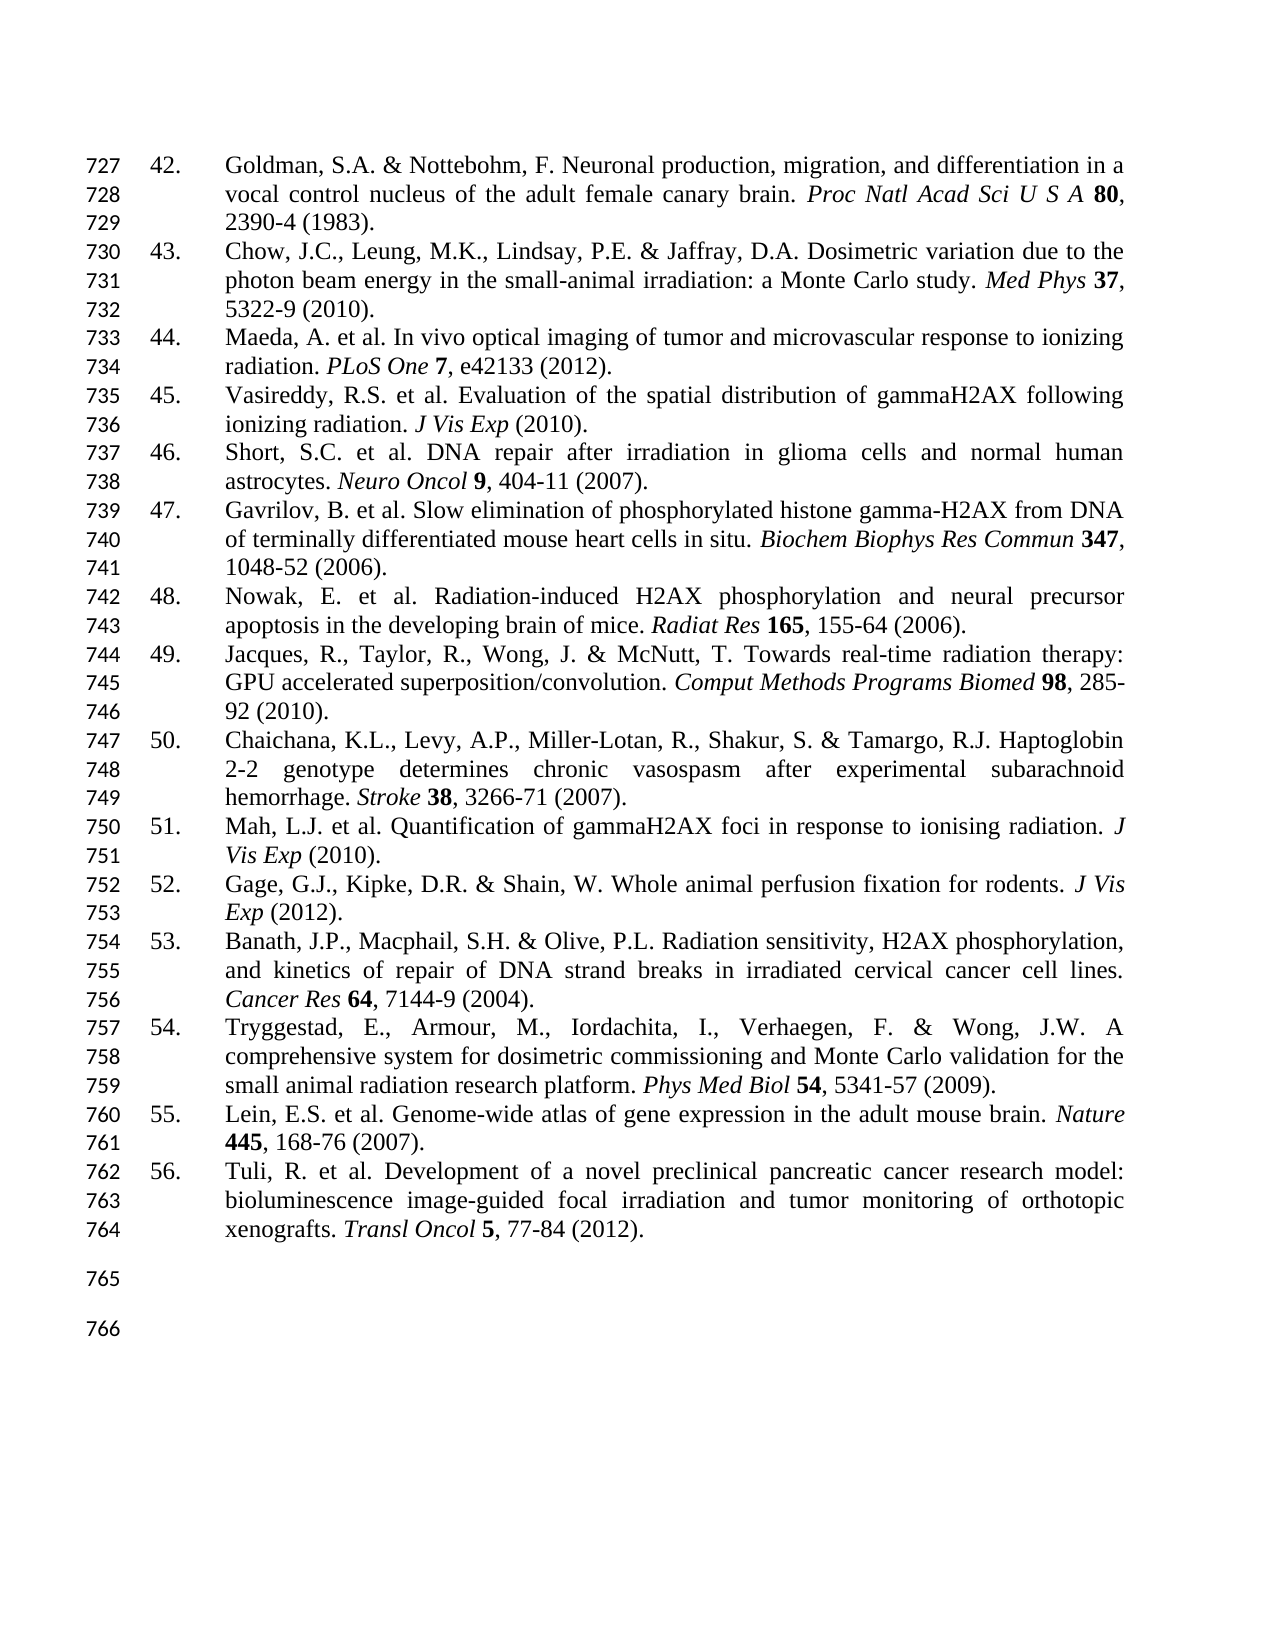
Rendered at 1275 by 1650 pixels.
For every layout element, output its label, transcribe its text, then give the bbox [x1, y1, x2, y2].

text 47. Gavrilov, B. et al. Slow elimination of phosphorylated histone gamma-H2AX from DNA of terminally differentiated mouse heart cells in situ. Biochem Biophys Res Commun 347, 1048-52 (2006). [150, 495, 1125, 581]
text 51. Mah, L.J. et al. Quantification of gammaH2AX foci in response to ionising radiation. J Vis Exp (2010). [150, 811, 1125, 869]
text 46. Short, S.C. et al. DNA repair after irradiation in glioma cells and normal human astrocytes. Neuro Oncol 9, 404-11 (2007). [150, 437, 1125, 495]
text 42. Goldman, S.A. & Nottebohm, F. Neuronal production, migration, and differentiation in a vocal control nucleus of the adult female canary brain. Proc Natl Acad Sci U S A 80, 2390-4 (1983). [150, 150, 1125, 236]
text 53. Banath, J.P., Macphail, S.H. & Olive, P.L. Radiation sensitivity, H2AX phosphorylation, and kinetics of repair of DNA strand breaks in irradiated cervical cancer cell lines. Cancer Res 64, 7144-9 (2004). [150, 926, 1125, 1012]
text 50. Chaichana, K.L., Levy, A.P., Miller-Lotan, R., Shakur, S. & Tamargo, R.J. Haptoglobin 2-2 genotype determines chronic vasospasm after experimental subarachnoid hemorrhage. Stroke 38, 3266-71 (2007). [150, 725, 1125, 811]
text 45. Vasireddy, R.S. et al. Evaluation of the spatial distribution of gammaH2AX following ionizing radiation. J Vis Exp (2010). [150, 380, 1125, 437]
text 48. Nowak, E. et al. Radiation-induced H2AX phosphorylation and neural precursor apoptosis in the developing brain of mice. Radiat Res 165, 155-64 (2006). [150, 581, 1125, 639]
text 54. Tryggestad, E., Armour, M., Iordachita, I., Verhaegen, F. & Wong, J.W. A comprehensive system for dosimetric commissioning and Monte Carlo validation for the small animal radiation research platform. Phys Med Biol 54, 5341-57 (2009). [150, 1012, 1125, 1099]
text 56. Tuli, R. et al. Development of a novel preclinical pancreatic cancer research model: bioluminescence image-guided focal irradiation and tumor monitoring of orthotopic xenografts. Transl Oncol 5, 77-84 (2012). [150, 1156, 1125, 1242]
text 44. Maeda, A. et al. In vivo optical imaging of tumor and microvascular response to ionizing radiation. PLoS One 7, e42133 (2012). [150, 322, 1125, 380]
text 55. Lein, E.S. et al. Genome-wide atlas of gene expression in the adult mouse brain. Nature 445, 168-76 (2007). [150, 1099, 1125, 1156]
text 43. Chow, J.C., Leung, M.K., Lindsay, P.E. & Jaffray, D.A. Dosimetric variation due to the photon beam energy in the small-animal irradiation: a Monte Carlo study. Med Phys 37, 5322-9 (2010). [150, 236, 1125, 322]
text 49. Jacques, R., Taylor, R., Wong, J. & McNutt, T. Towards real-time radiation therapy: GPU accelerated superposition/convolution. Comput Methods Programs Biomed 98, 285-92 (2010). [150, 639, 1125, 725]
text 52. Gage, G.J., Kipke, D.R. & Shain, W. Whole animal perfusion fixation for rodents. J Vis Exp (2012). [150, 869, 1125, 926]
